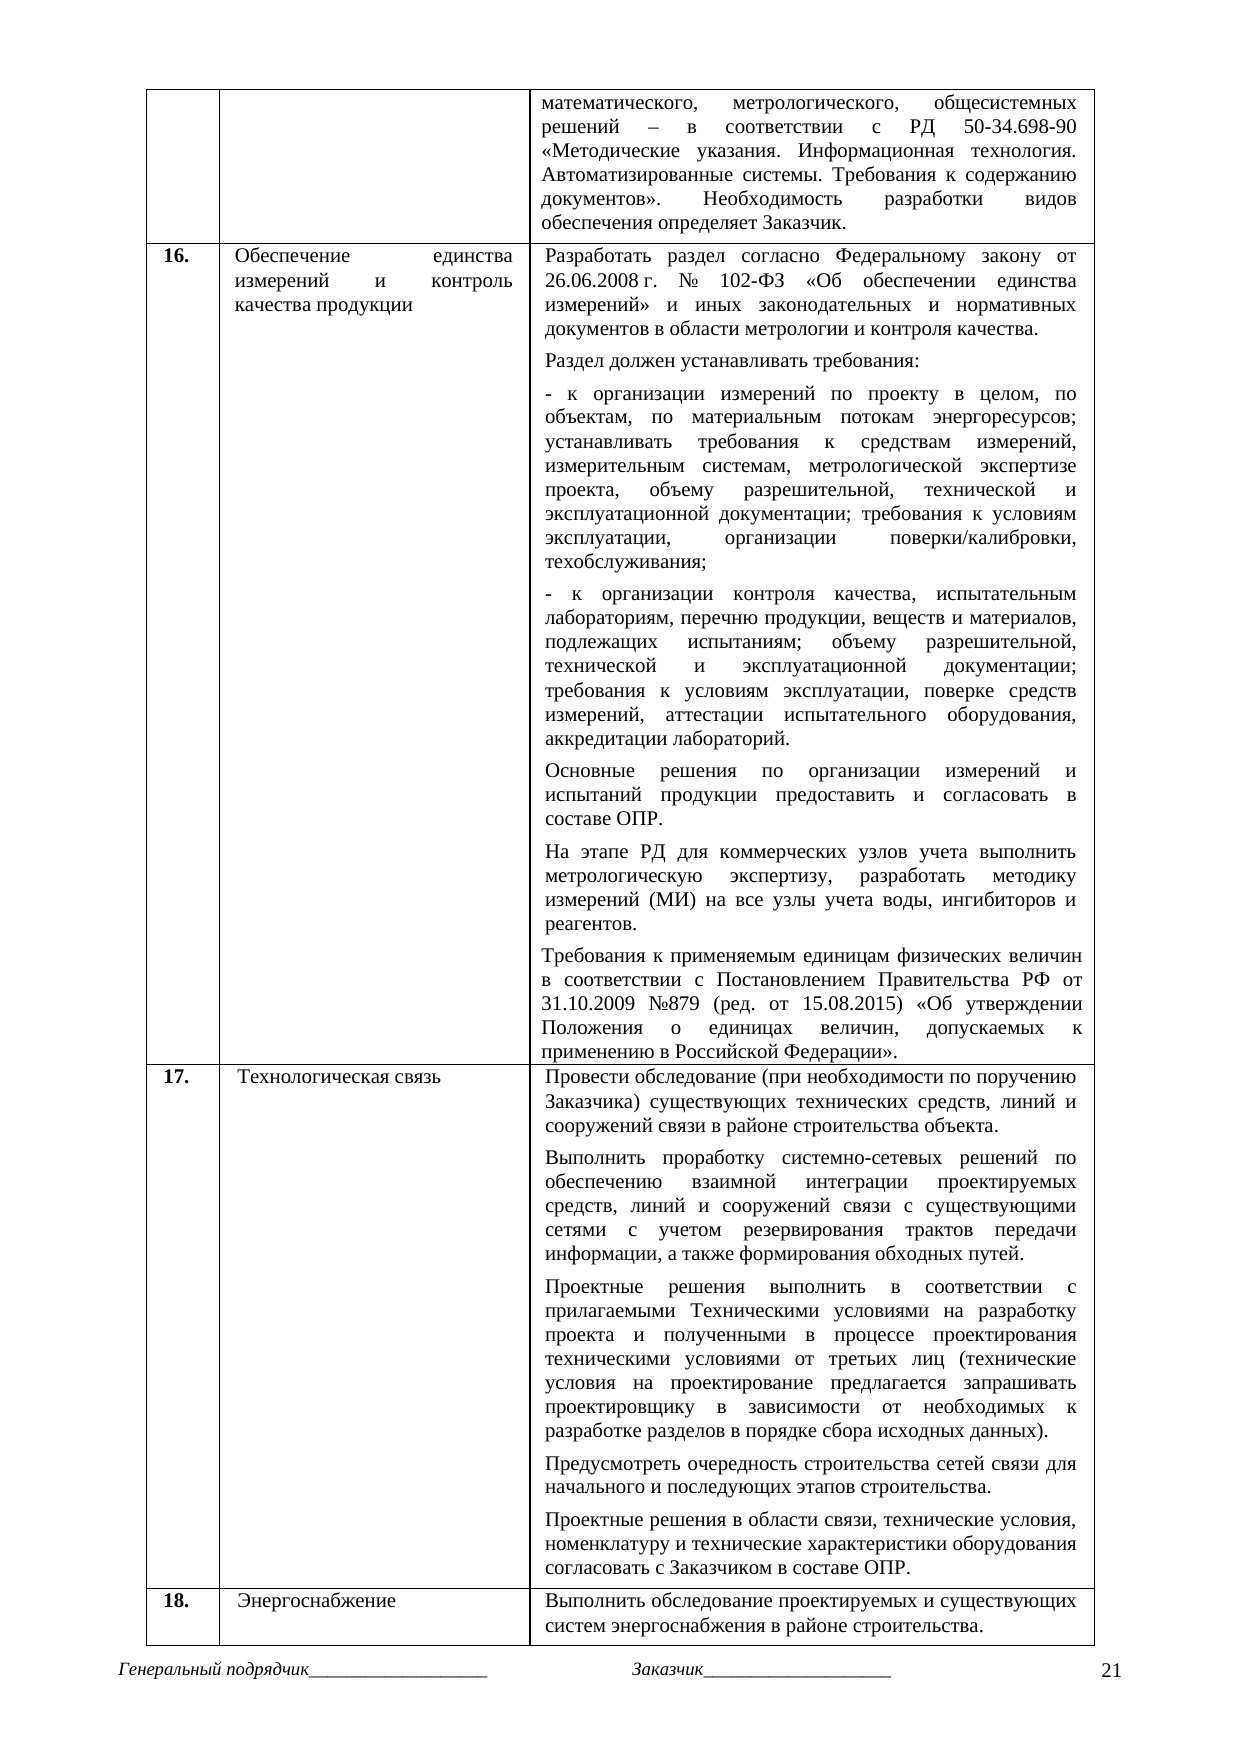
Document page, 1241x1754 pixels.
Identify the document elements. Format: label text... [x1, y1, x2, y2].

table_cell Обеспечение единства измерений и контроль качества продукции [220, 244, 529, 1063]
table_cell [531, 90, 1094, 242]
table_cell [147, 90, 219, 242]
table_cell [531, 1589, 1094, 1645]
table_cell Разработать раздел согласно Федеральному закону от 26.06.2008 г. № 102-ФЗ «Об обеспечении единства измерений» и иных законодательных и нормативных документов в области метрологии и контроля качества. Раздел должен устанавливать требования: - к организации измерений по проекту в целом, по объектам, по материальным потокам энергоресурсов; устанавливать требования к средствам измерений, измерительным системам, метрологической экспертизе проекта, объему разрешительной, технической и эксплуатационной документации; требования к условиям эксплуатации, организации поверки/калибровки, техобслуживания; - к организации контроля качества, испытательным лабораториям, перечню продукции, веществ и материалов, подлежащих испытаниям; объему разрешительной, технической и эксплуатационной документации; требования к условиям эксплуатации, поверке средств измерений, аттестации испытательного оборудования, аккредитации лабораторий. Основные решения по организации измерений и испытаний продукции предоставить и согласовать в составе ОПР. На этапе РД для коммерческих узлов учета выполнить метрологическую экспертизу, разработать методику измерений (МИ) на все узлы учета воды, ингибиторов и реагентов. Требования к применяемым единицам физических величин в соответствии с Постановлением Правительства РФ от 31.10.2009 №879 (ред. от 15.08.2015) «Об утверждении Положения о единицах величин, допускаемых к применению в Российской Федерации». [531, 244, 1094, 1063]
table_cell [147, 1589, 219, 1645]
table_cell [220, 90, 529, 242]
table_cell Энергоснабжение [220, 1589, 529, 1645]
table_cell [147, 1065, 219, 1587]
table_cell [147, 244, 219, 1063]
table_cell Технологическая связь [220, 1065, 529, 1587]
table_cell Провести обследование (при необходимости по поручению Заказчика) существующих технических средств, линий и сооружений связи в районе строительства объекта. Выполнить проработку системно-сетевых решений по обеспечению взаимной интеграции проектируемых средств, линий и сооружений связи с существующими сетями с учетом резервирования трактов передачи информации, а также формирования обходных путей. Проектные решения выполнить в соответствии с прилагаемыми Техническими условиями на разработку проекта и полученными в процессе проектирования техническими условиями от третьих лиц (технические условия на проектирование предлагается запрашивать проектировщику в зависимости от необходимых к разработке разделов в порядке сбора исходных данных). Предусмотреть очередность строительства сетей связи для начального и последующих этапов строительства. Проектные решения в области связи, технические условия, номенклатуру и технические характеристики оборудования согласовать с Заказчиком в составе ОПР. [531, 1065, 1094, 1587]
